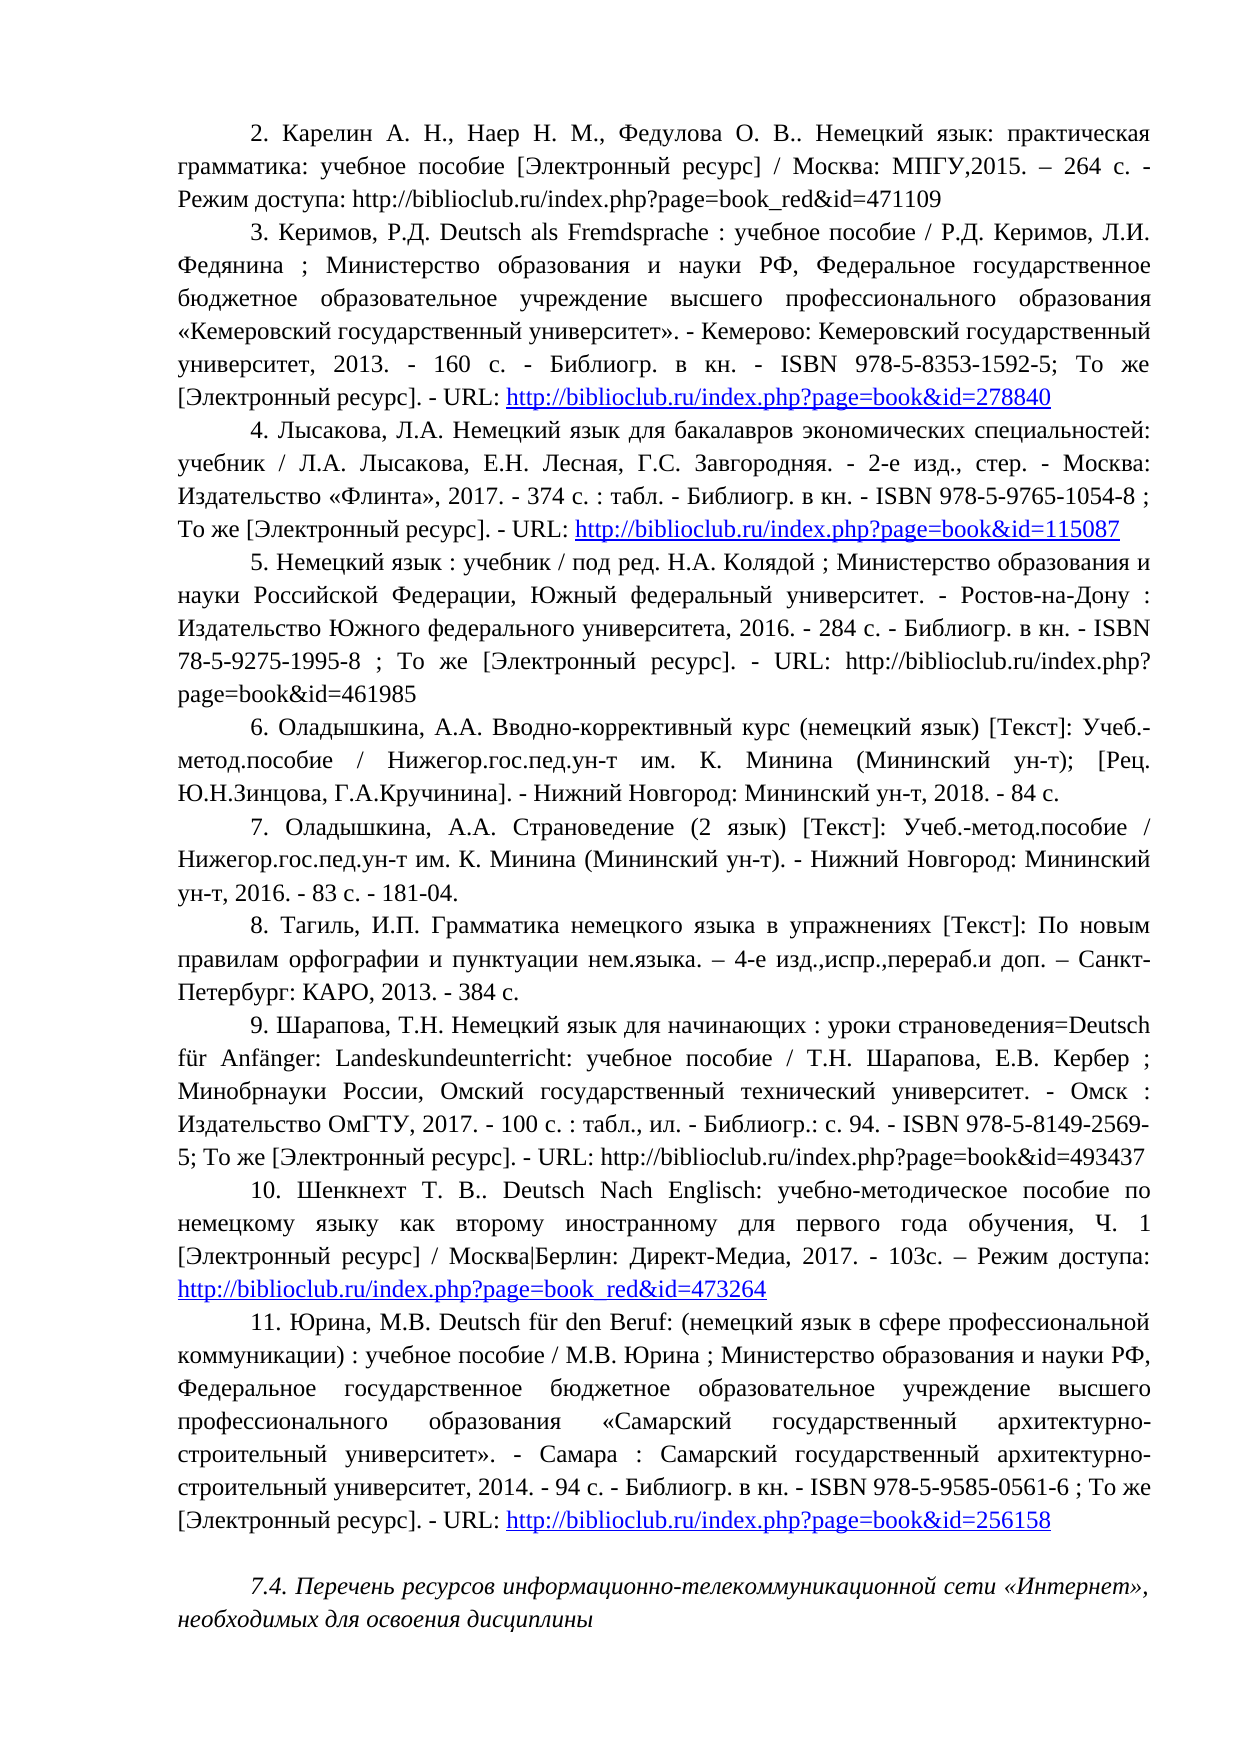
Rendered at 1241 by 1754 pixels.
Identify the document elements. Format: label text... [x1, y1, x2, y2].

text 7.4. Перечень ресурсов информационно-телекоммуникационной сети «Интернет», необходимых для освоения дисциплины [177, 1571, 1152, 1633]
text 2. Карелин А. Н., Наер Н. М., Федулова О. В.. Немецкий язык: практическая грамматика: учебное пособие [Электронный ресурс] / Москва: МПГУ,2015. – 264 с. - Режим доступа: http://biblioclub.ru/index.php?page=book_red&id=471109 [177, 118, 1152, 213]
text 7. Оладышкина, А.А. Страноведение (2 язык) [Текст]: Учеб.-метод.пособие / Нижегор.гос.пед.ун-т им. К. Минина (Мининский ун-т). - Нижний Новгород: Мининский ун-т, 2016. - 83 с. - 181-04. [177, 812, 1152, 906]
text 5. Немецкий язык : учебник / под ред. Н.А. Колядой ; Министерство образования и науки Российской Федерации, Южный федеральный университет. - Ростов-на-Дону : Издательство Южного федерального университета, 2016. - 284 с. - Библиогр. в кн. - ISBN 78-5-9275-1995-8 ; То же [Электронный ресурс]. - URL: http://biblioclub.ru/index.php?page=book&id=461985 [177, 547, 1152, 708]
text 9. Шарапова, Т.Н. Немецкий язык для начинающих : уроки страноведения=Deutsch für Anfänger: Landeskundeunterricht: учебное пособие / Т.Н. Шарапова, Е.В. Кербер ; Минобрнауки России, Омский государственный технический университет. - Омск : Издательство ОмГТУ, 2017. - 100 с. : табл., ил. - Библиогр.: с. 94. - ISBN 978-5-8149-2569-5; То же [Электронный ресурс]. - URL: http://biblioclub.ru/index.php?page=book&id=493437 [177, 1010, 1152, 1171]
text 8. Тагиль, И.П. Грамматика немецкого языка в упражнениях [Текст]: По новым правилам орфографии и пунктуации нем.языка. – 4-е изд.,испр.,перераб.и доп. – Санкт-Петербург: КАРО, 2013. - 384 с. [177, 911, 1152, 1005]
text 10. Шенкнехт Т. В.. Deutsch Nach Englisch: учебно-методическое пособие по немецкому языку как второму иностранному для первого года обучения, Ч. 1 [Электронный ресурс] / Москва|Берлин: Директ-Медиа, 2017. - 103с. – Режим доступа: http://biblioclub.ru/index.php?page=book_red&id=473264 [177, 1175, 1152, 1303]
text 11. Юрина, М.В. Deutsch für den Beruf: (немецкий язык в сфере профессиональной коммуникации) : учебное пособие / М.В. Юрина ; Министерство образования и науки РФ, Федеральное государственное бюджетное образовательное учреждение высшего профессионального образования «Самарский государственный архитектурно-строительный университет». - Самара : Самарский государственный архитектурно-строительный университет, 2014. - 94 с. - Библиогр. в кн. - ISBN 978-5-9585-0561-6 ; То же [Электронный ресурс]. - URL: http://biblioclub.ru/index.php?page=book&id=256158 [177, 1307, 1152, 1534]
text 6. Оладышкина, А.А. Вводно-коррективный курс (немецкий язык) [Текст]: Учеб.-метод.пособие / Нижегор.гос.пед.ун-т им. К. Минина (Мининский ун-т); [Рец. Ю.Н.Зинцова, Г.А.Кручинина]. - Нижний Новгород: Мининский ун-т, 2018. - 84 с. [177, 712, 1152, 807]
text 3. Керимов, Р.Д. Deutsch als Fremdsprache : учебное пособие / Р.Д. Керимов, Л.И. Федянина ; Министерство образования и науки РФ, Федеральное государственное бюджетное образовательное учреждение высшего профессионального образования «Кемеровский государственный университет». - Кемерово: Кемеровский государственный университет, 2013. - 160 с. - Библиогр. в кн. - ISBN 978-5-8353-1592-5; То же [Электронный ресурс]. - URL: http://biblioclub.ru/index.php?page=book&id=278840 [177, 217, 1152, 411]
text 4. Лысакова, Л.А. Немецкий язык для бакалавров экономических специальностей: учебник / Л.А. Лысакова, Е.Н. Лесная, Г.С. Завгородняя. - 2-е изд., стер. - Москва: Издательство «Флинта», 2017. - 374 с. : табл. - Библиогр. в кн. - ISBN 978-5-9765-1054-8 ; То же [Электронный ресурс]. - URL: http://biblioclub.ru/index.php?page=book&id=115087 [177, 415, 1152, 543]
